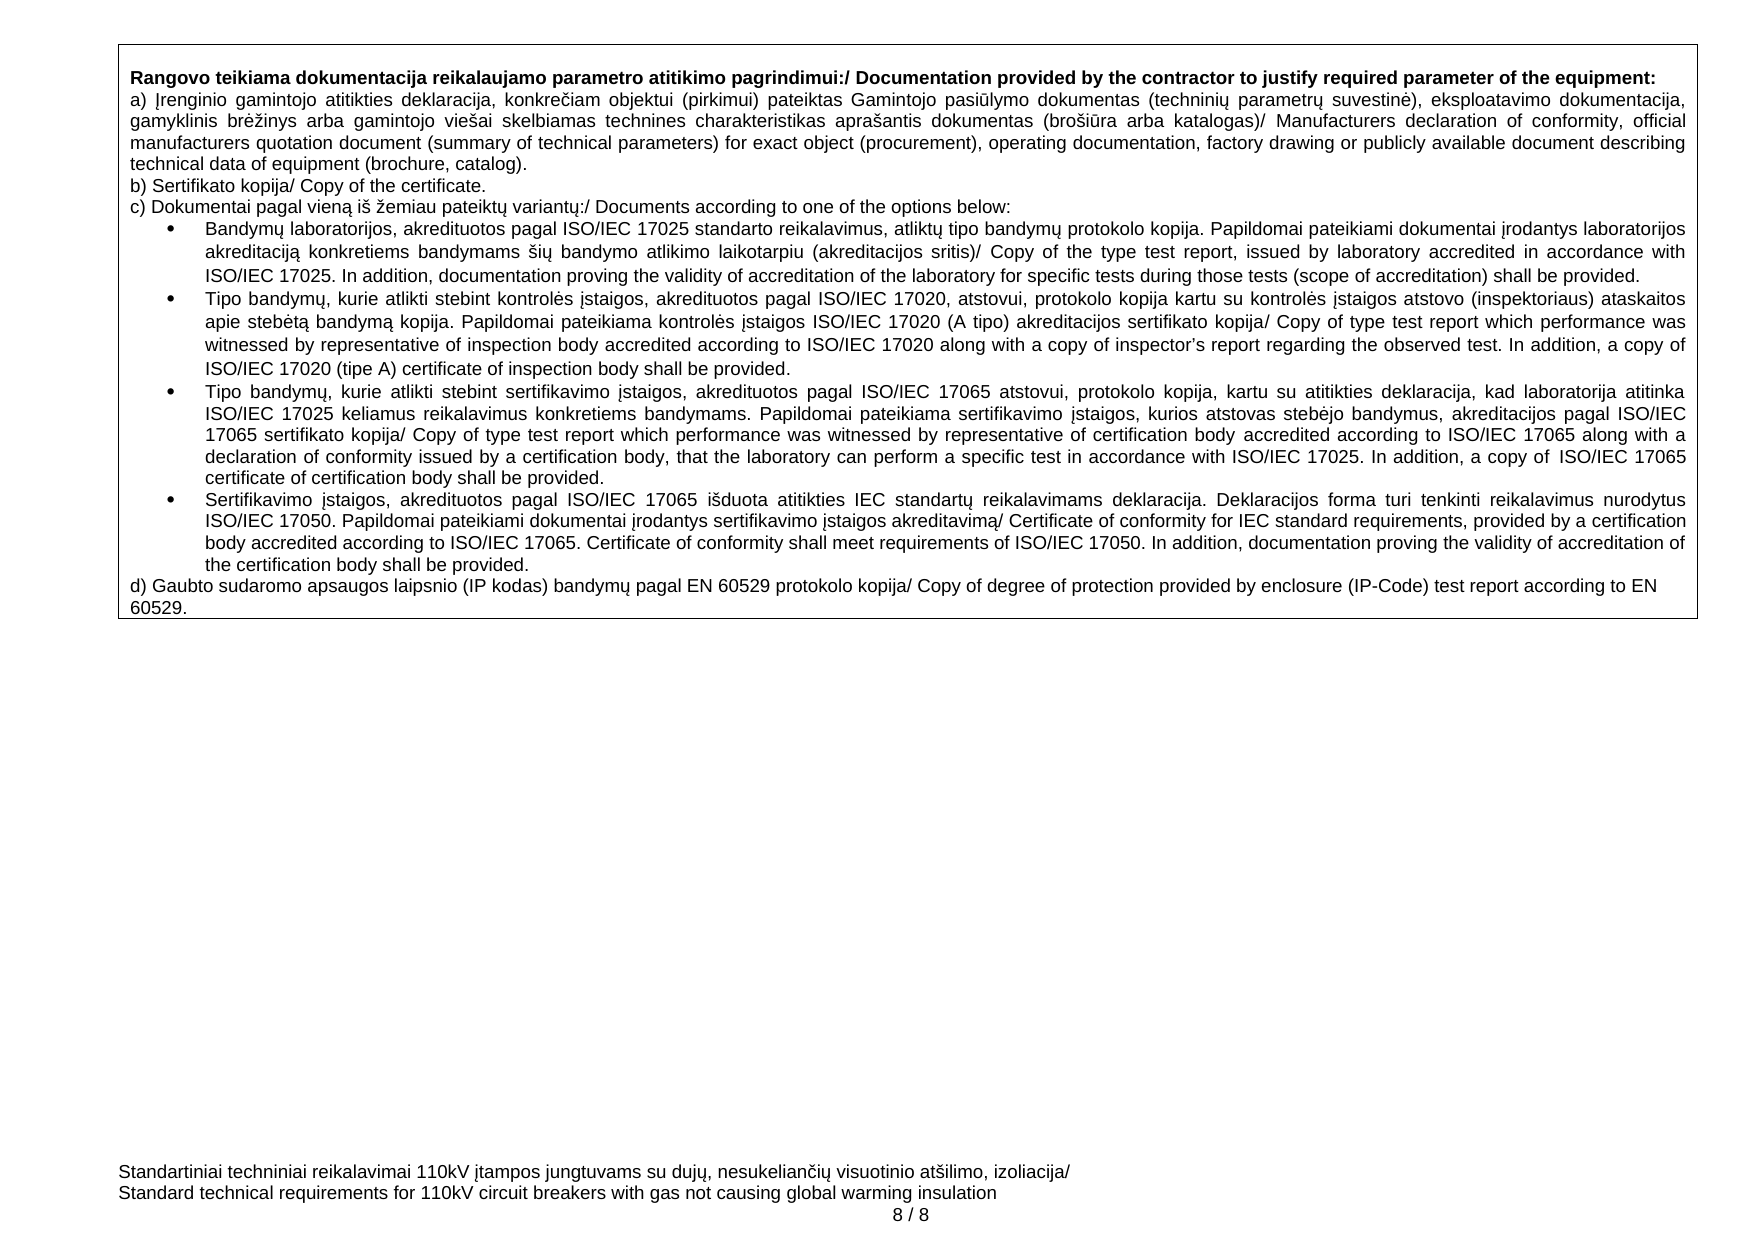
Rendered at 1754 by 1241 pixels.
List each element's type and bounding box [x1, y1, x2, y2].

table_header [119, 45, 1697, 618]
